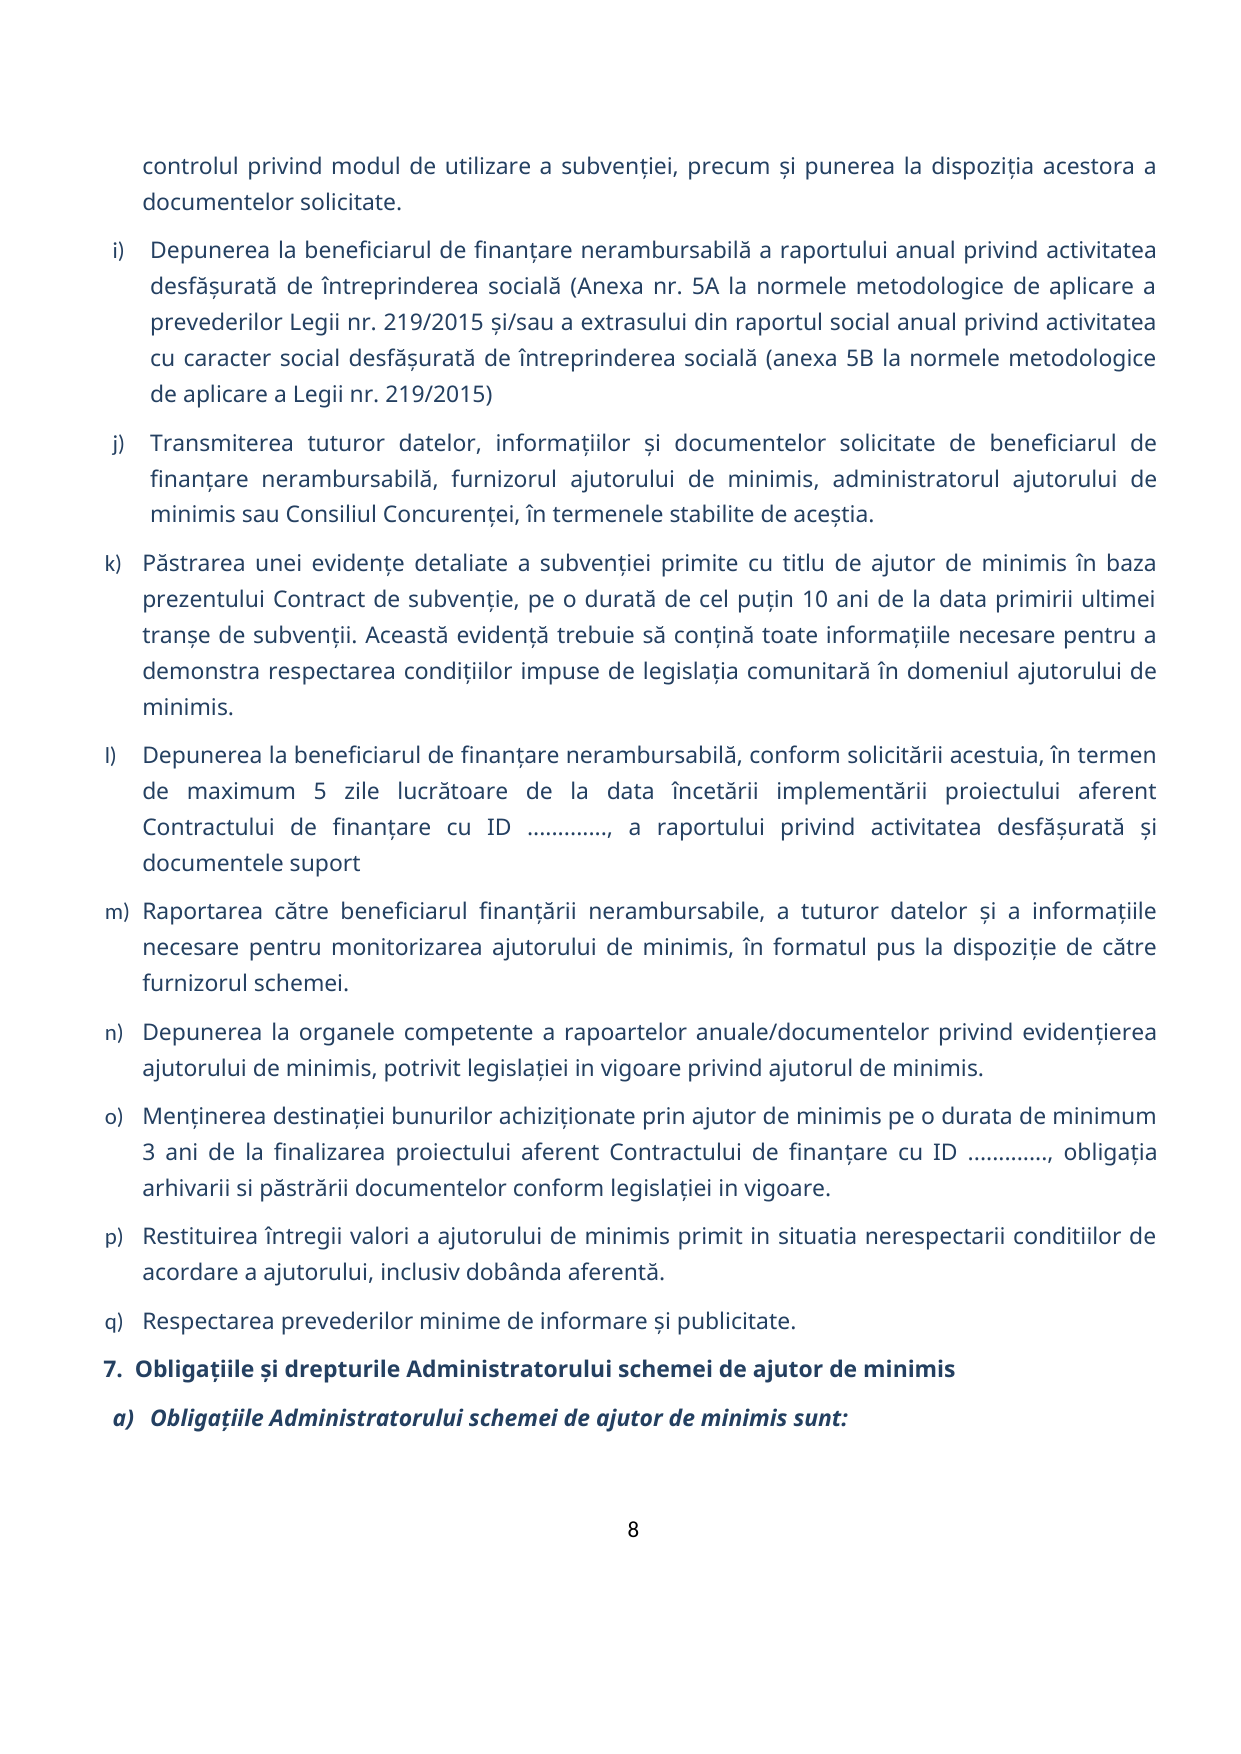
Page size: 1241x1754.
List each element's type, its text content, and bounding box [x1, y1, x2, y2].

list Depunerea la organele competente a rapoartelor anuale/documentelor privind evidențierea ajutorului de minimis, potrivit legislației in vigoare privind ajutorul de minimis. [104, 1016, 1157, 1083]
list Raportarea către beneficiarul finanțării nerambursabile, a tuturor datelor și a informațiile necesare pentru monitorizarea ajutorului de minimis, în formatul pus la dispoziție de către furnizorul schemei. [104, 895, 1157, 998]
text 7. Obligațiile și drepturile Administratorului schemei de ajutor de minimis [103, 1353, 1157, 1384]
list Transmiterea tuturor datelor, informațiilor şi documentelor solicitate de beneficiarul de finanțare nerambursabilă, furnizorul ajutorului de minimis, administratorul ajutorului de minimis sau Consiliul Concurenței, în termenele stabilite de aceștia. [112, 427, 1157, 530]
list Păstrarea unei evidențe detaliate a subvenției primite cu titlu de ajutor de minimis în baza prezentului Contract de subvenție, pe o durată de cel puțin 10 ani de la data primirii ultimei tranșe de subvenții. Această evidență trebuie să conțină toate informațiile necesare pentru a demonstra respectarea condițiilor impuse de legislația comunitară în domeniul ajutorului de minimis. [104, 547, 1157, 722]
list Depunerea la beneficiarul de finanțare nerambursabilă, conform solicitării acestuia, în termen de maximum 5 zile lucrătoare de la data încetării implementării proiectului aferent Contractului de finanțare cu ID ............., a raportului privind activitatea desfășurată și documentele suport [104, 739, 1157, 878]
list Menținerea destinației bunurilor achiziționate prin ajutor de minimis pe o durata de minimum 3 ani de la finalizarea proiectului aferent Contractului de finanțare cu ID ............., obligația arhivarii si păstrării documentelor conform legislației in vigoare. [104, 1100, 1157, 1203]
list Restituirea întregii valori a ajutorului de minimis primit in situatia nerespectarii conditiilor de acordare a ajutorului, inclusiv dobânda aferentă. [104, 1220, 1157, 1287]
list Obligațiile Administratorului schemei de ajutor de minimis sunt: [112, 1402, 1157, 1433]
list Respectarea prevederilor minime de informare și publicitate. [104, 1305, 1157, 1336]
list Depunerea la beneficiarul de finanțare nerambursabilă a raportului anual privind activitatea desfăşurată de întreprinderea socială (Anexa nr. 5A la normele metodologice de aplicare a prevederilor Legii nr. 219/2015 și/sau a extrasului din raportul social anual privind activitatea cu caracter social desfăşurată de întreprinderea socială (anexa 5B la normele metodologice de aplicare a Legii nr. 219/2015) [112, 234, 1157, 409]
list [104, 150, 1157, 217]
